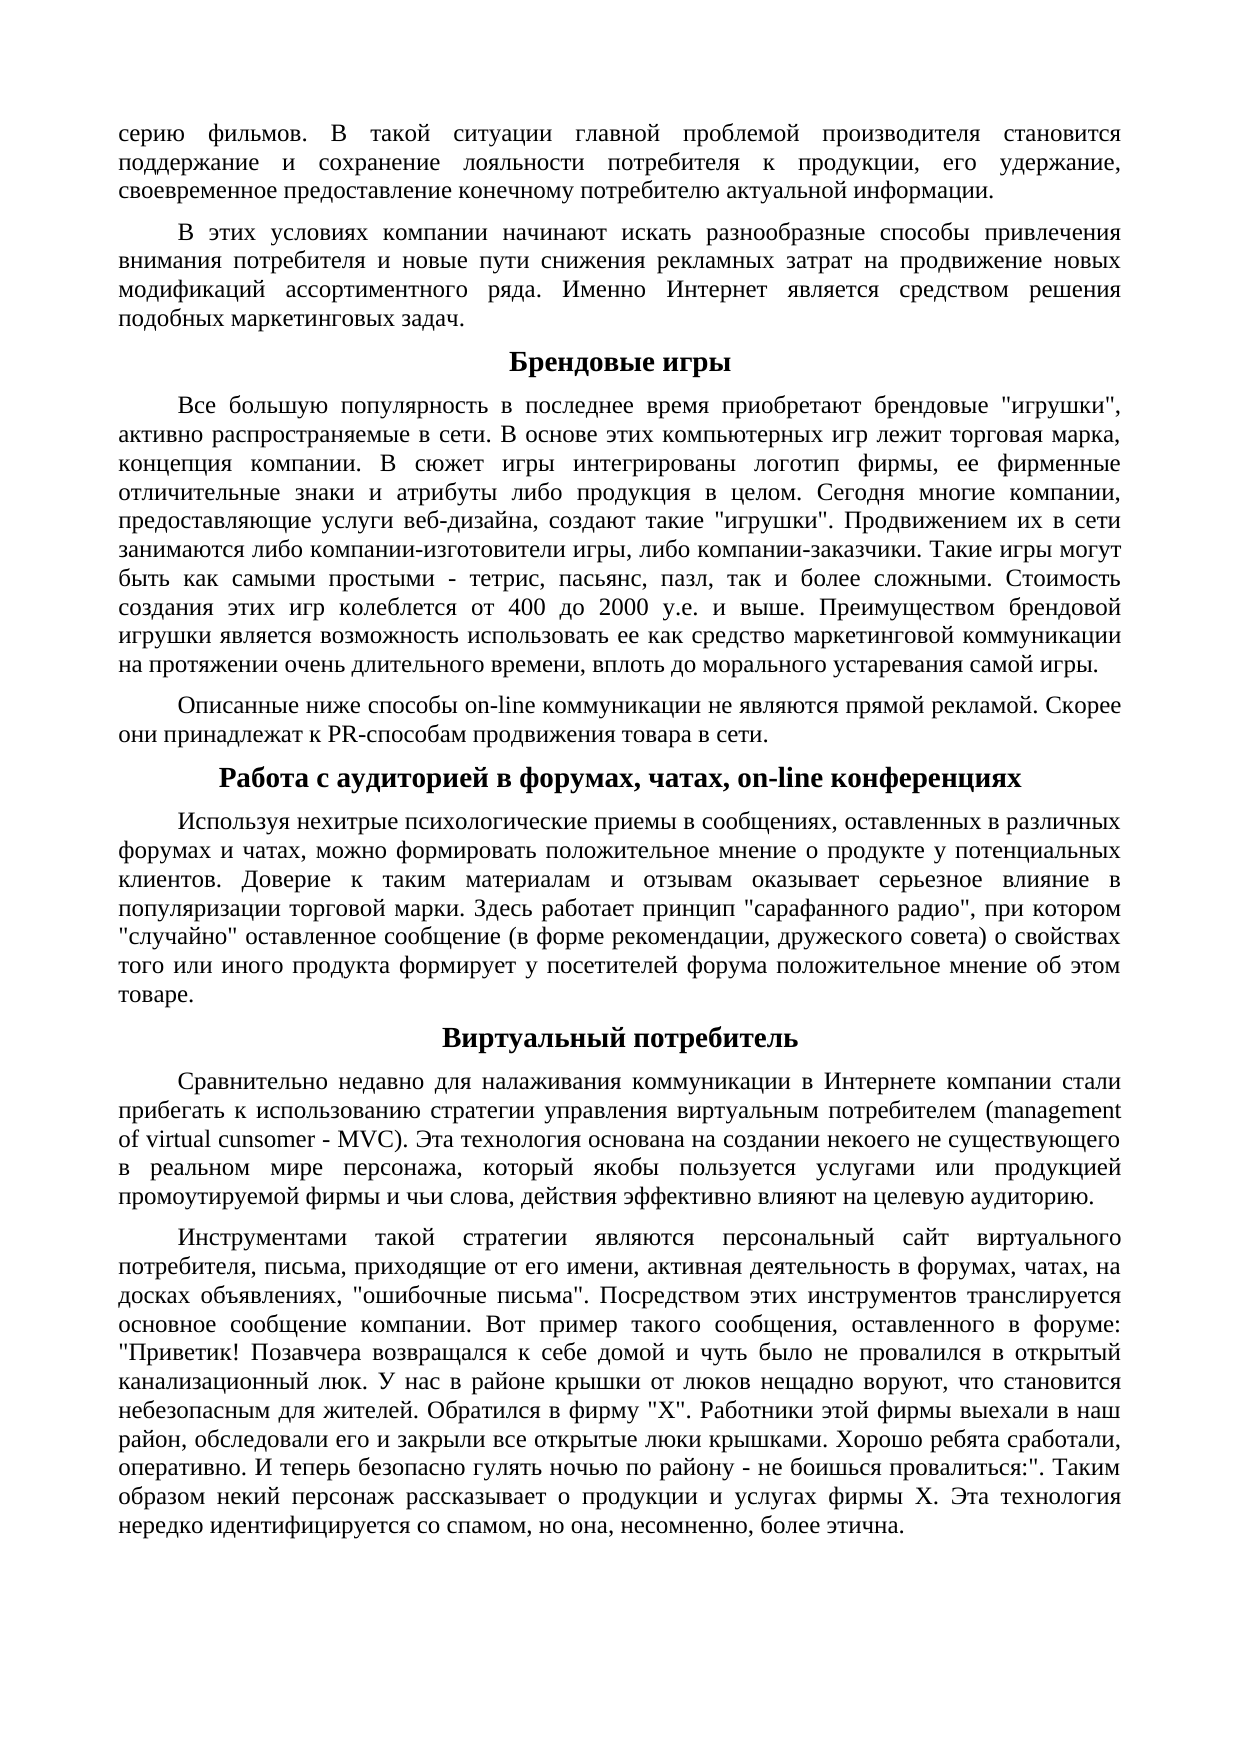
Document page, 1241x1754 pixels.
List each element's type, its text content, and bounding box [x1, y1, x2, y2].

text Описанные ниже способы on-line коммуникации не являются прямой рекламой. Скорее они принадлежат к PR-способам продвижения товара в сети. [118, 690, 1122, 748]
text Все большую популярность в последнее время приобретают брендовые "игрушки", активно распространяемые в сети. В основе этих компьютерных игр лежит торговая марка, концепция компании. В сюжет игры интегрированы логотип фирмы, ее фирменные отличительные знаки и атрибуты либо продукция в целом. Сегодня многие компании, предоставляющие услуги веб-дизайна, создают такие "игрушки". Продвижением их в сети занимаются либо компании-изготовители игры, либо компании-заказчики. Такие игры могут быть как самыми простыми - тетрис, пасьянс, пазл, так и более сложными. Стоимость создания этих игр колеблется от 400 до 2000 у.е. и выше. Преимуществом брендовой игрушки является возможность использовать ее как средство маркетинговой коммуникации на протяжении очень длительного времени, вплоть до морального устаревания самой игры. [118, 390, 1122, 678]
text Используя нехитрые психологические приемы в сообщениях, оставленных в различных форумах и чатах, можно формировать положительное мнение о продукте у потенциальных клиентов. Доверие к таким материалам и отзывам оказывает серьезное влияние в популяризации торговой марки. Здесь работает принцип "сарафанного радио", при котором "случайно" оставленное сообщение (в форме рекомендации, дружеского совета) о свойствах того или иного продукта формирует у посетителей форума положительное мнение об этом товаре. [118, 806, 1122, 1008]
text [118, 118, 1122, 204]
text В этих условиях компании начинают искать разнообразные способы привлечения внимания потребителя и новые пути снижения рекламных затрат на продвижение новых модификаций ассортиментного ряда. Именно Интернет является средством решения подобных маркетинговых задач. [118, 217, 1122, 332]
text Сравнительно недавно для налаживания коммуникации в Интернете компании стали прибегать к использованию стратегии управления виртуальным потребителем (management of virtual cunsomer - MVС). Эта технология основана на создании некоего не существующего в реальном мире персонажа, который якобы пользуется услугами или продукцией промоутируемой фирмы и чьи слова, действия эффективно влияют на целевую аудиторию. [118, 1066, 1122, 1210]
text Работа с аудиторией в форумах, чатах, on-line конференциях [118, 760, 1122, 794]
text Виртуальный потребитель [118, 1020, 1122, 1054]
text Брендовые игры [118, 344, 1122, 378]
text Инструментами такой стратегии являются персональный сайт виртуального потребителя, письма, приходящие от его имени, активная деятельность в форумах, чатах, на досках объявлениях, "ошибочные письма". Посредством этих инструментов транслируется основное сообщение компании. Вот пример такого сообщения, оставленного в форуме: "Приветик! Позавчера возвращался к себе домой и чуть было не провалился в открытый канализационный люк. У нас в районе крышки от люков нещадно воруют, что становится небезопасным для жителей. Обратился в фирму "Х". Работники этой фирмы выехали в наш район, обследовали его и закрыли все открытые люки крышками. Хорошо ребята сработали, оперативно. И теперь безопасно гулять ночью по району - не боишься провалиться:". Таким образом некий персонаж рассказывает о продукции и услугах фирмы Х. Эта технология нередко идентифицируется со спамом, но она, несомненно, более этична. [118, 1222, 1122, 1539]
